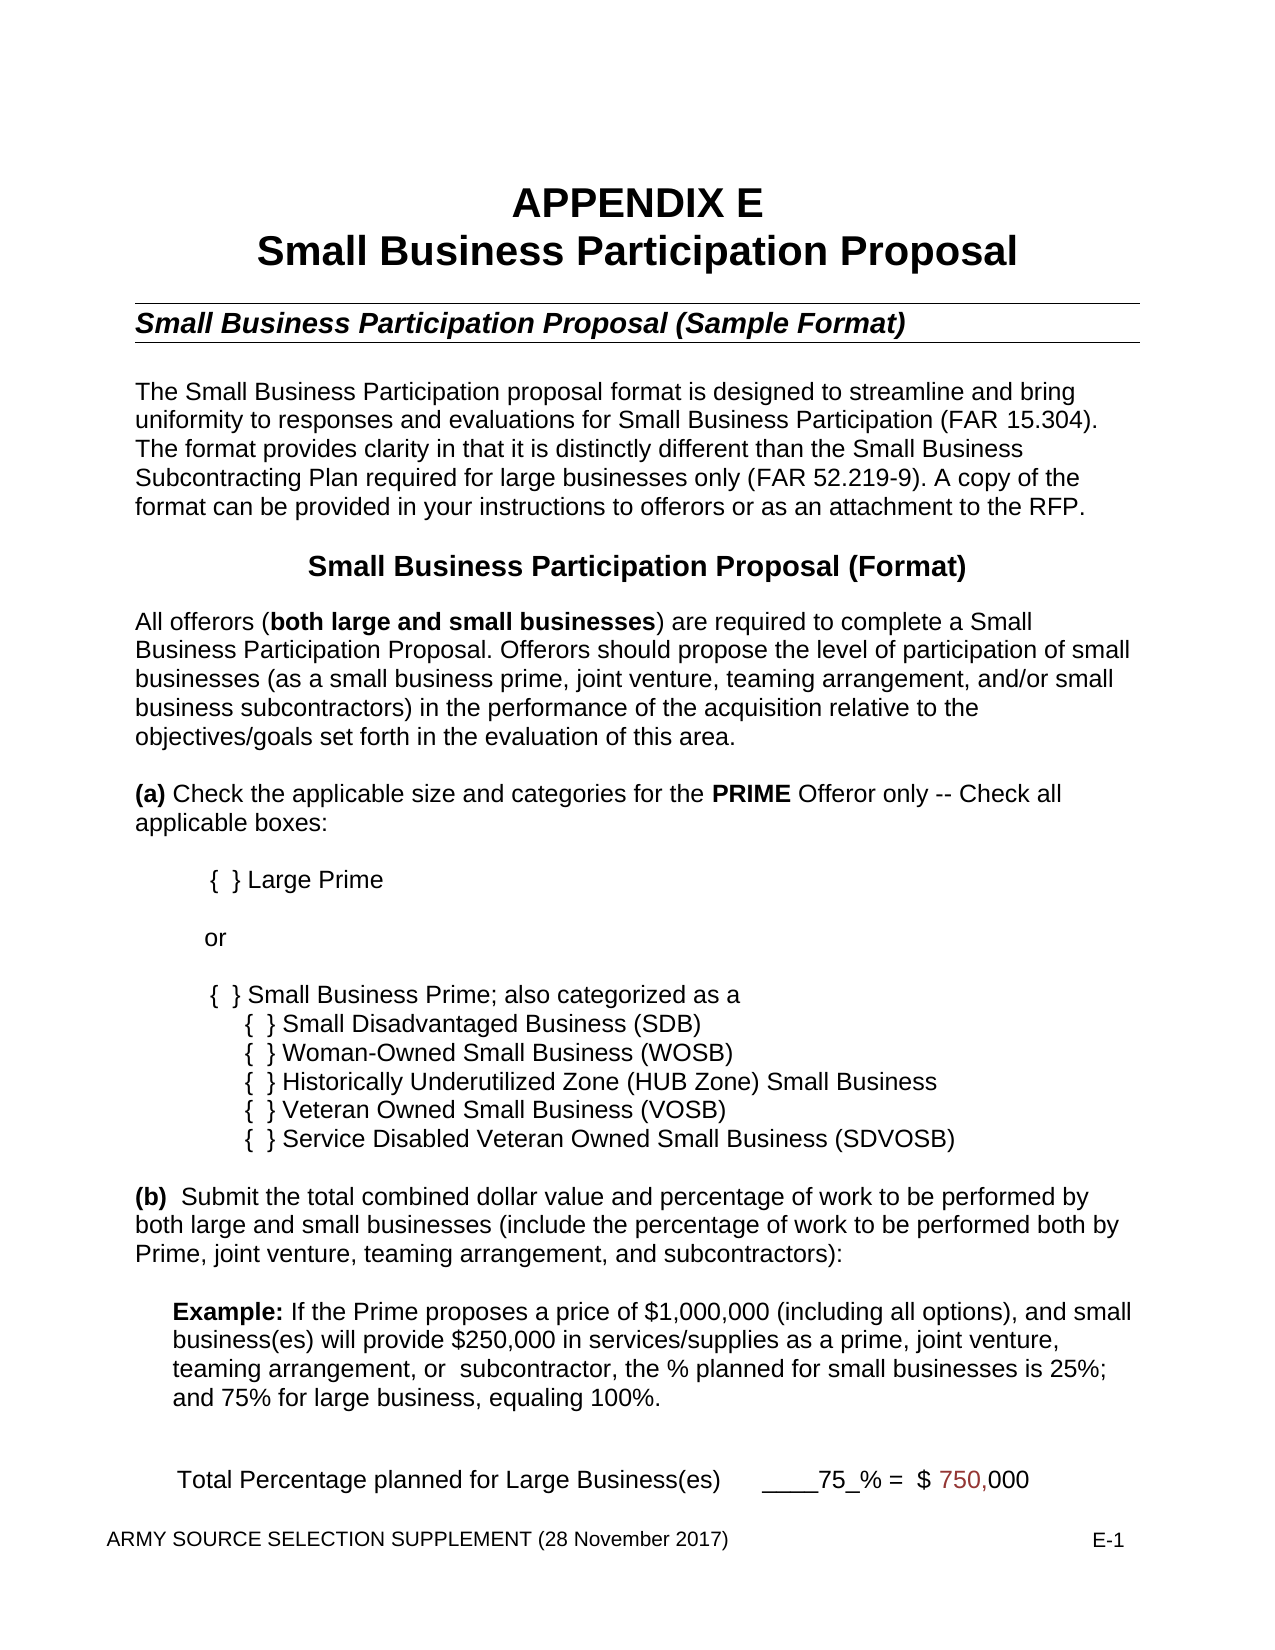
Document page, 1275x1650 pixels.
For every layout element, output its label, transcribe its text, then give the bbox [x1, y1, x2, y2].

text or [135, 923, 1140, 952]
text Example: If the Prime proposes a price of $1,000,000 (including all options), and small business(es) will provide $250,000 in services/supplies as a prime, joint venture, teaming arrangement, or subcontractor, the % planned for small businesses is 25%; and 75% for large business, equaling 100%. [172, 1297, 1140, 1412]
text The Small Business Participation proposal format is designed to streamline and bring uniformity to responses and evaluations for Small Business Participation (FAR 15.304). The format provides clarity in that it is distinctly different than the Small Business Subcontracting Plan required for large businesses only (FAR 52.219-9). A copy of the format can be provided in your instructions to offerors or as an attachment to the RFP. [135, 377, 1140, 520]
text { } Small Disadvantaged Business (SDB) [210, 1009, 1140, 1038]
text (a) Check the applicable size and categories for the PRIME Offeror only -- Check all applicable boxes: [135, 779, 1140, 837]
text { } Large Prime [135, 866, 1140, 894]
text Small Business Participation Proposal (Format) [135, 549, 1140, 583]
text { } Small Business Prime; also categorized as a [135, 981, 1140, 1009]
text { } Service Disabled Veteran Owned Small Business (SDVOSB) [210, 1124, 1140, 1153]
text (b) Submit the total combined dollar value and percentage of work to be performed by both large and small businesses (include the percentage of work to be performed both by Prime, joint venture, teaming arrangement, and subcontractors): [135, 1182, 1140, 1268]
text Total Percentage planned for Large Business(es) ____75_% = $ 750,000 [135, 1464, 1140, 1493]
text { } Historically Underutilized Zone (HUB Zone) Small Business [210, 1067, 1140, 1096]
text All offerors (both large and small businesses) are required to complete a Small Business Participation Proposal. Offerors should propose the level of participation of small businesses (as a small business prime, joint venture, teaming arrangement, and/or small business subcontractors) in the performance of the acquisition relative to the objectives/goals set forth in the evaluation of this area. [135, 607, 1140, 751]
text Small Business Participation Proposal (Sample Format) [135, 304, 1140, 342]
text { } Woman-Owned Small Business (WOSB) [210, 1038, 1140, 1067]
subtitle APPENDIX E [135, 179, 1140, 227]
subtitle Small Business Participation Proposal [135, 227, 1140, 274]
text { } Veteran Owned Small Business (VOSB) [210, 1096, 1140, 1124]
